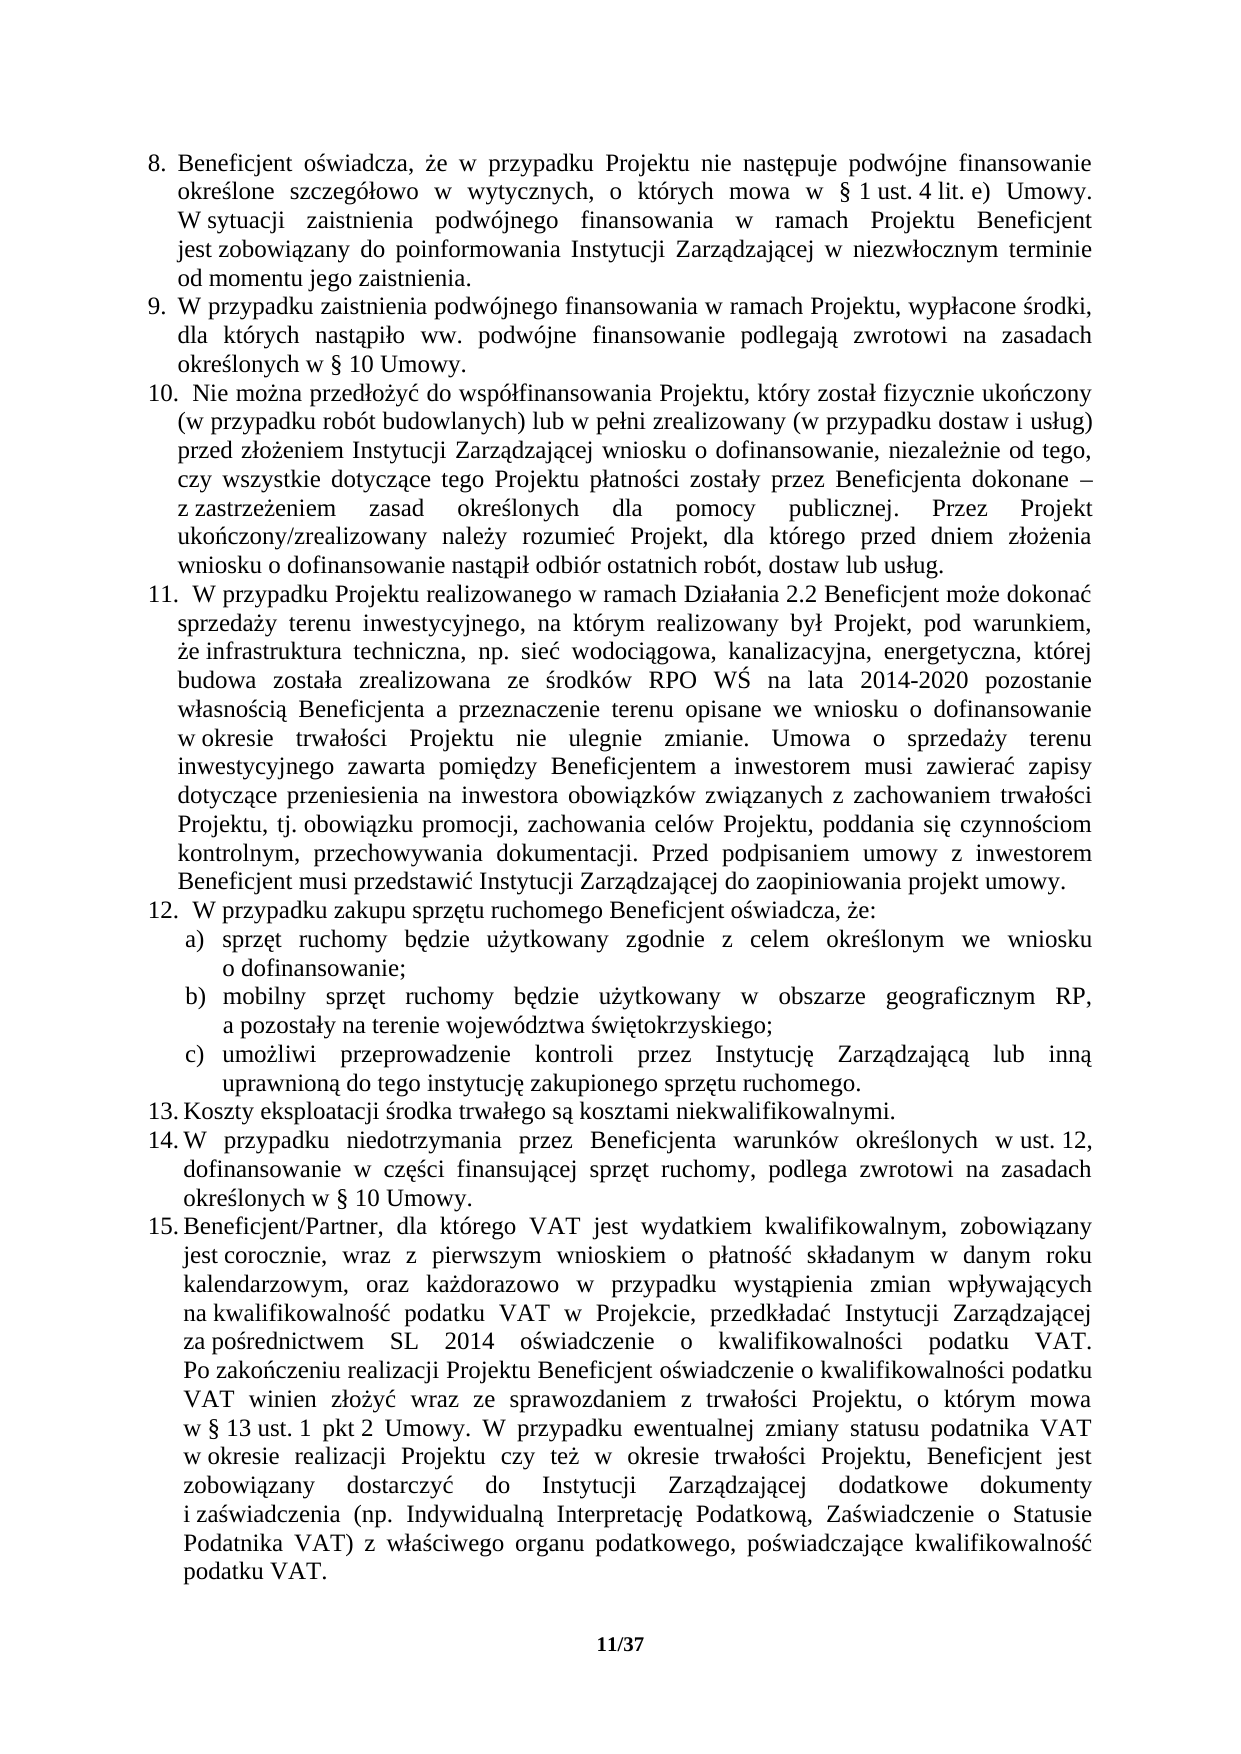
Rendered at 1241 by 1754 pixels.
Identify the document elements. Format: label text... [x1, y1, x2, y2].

list Beneficjent/Partner, dla którego VAT jest wydatkiem kwalifikowalnym, zobowiązany jest corocznie, wraz z pierwszym wnioskiem o płatność składanym w danym roku kalendarzowym, oraz każdorazowo w przypadku wystąpienia zmian wpływających na kwalifikowalność podatku VAT w Projekcie, przedkładać Instytucji Zarządzającej za pośrednictwem SL 2014 oświadczenie o kwalifikowalności podatku VAT. Po zakończeniu realizacji Projektu Beneficjent oświadczenie o kwalifikowalności podatku VAT winien złożyć wraz ze sprawozdaniem z trwałości Projektu, o którym mowa w § 13 ust. 1 pkt 2 Umowy. W przypadku ewentualnej zmiany statusu podatnika VAT w okresie realizacji Projektu czy też w okresie trwałości Projektu, Beneficjent jest zobowiązany dostarczyć do Instytucji Zarządzającej dodatkowe dokumenty i zaświadczenia (np. Indywidualną Interpretację Podatkową, Zaświadczenie o Statusie Podatnika VAT) z właściwego organu podatkowego, poświadczające kwalifikowalność podatku VAT. [148, 1211, 1093, 1585]
list sprzęt ruchomy będzie użytkowany zgodnie z celem określonym we wniosku o dofinansowanie; [185, 924, 1093, 981]
list Beneficjent oświadcza, że w przypadku Projektu nie następuje podwójne finansowanie określone szczegółowo w wytycznych, o których mowa w § 1 ust. 4 lit. e) Umowy. W sytuacji zaistnienia podwójnego finansowania w ramach Projektu Beneficjent jest zobowiązany do poinformowania Instytucji Zarządzającej w niezwłocznym terminie od momentu jego zaistnienia. [148, 148, 1093, 291]
list mobilny sprzęt ruchomy będzie użytkowany w obszarze geograficznym RP, a pozostały na terenie województwa świętokrzyskiego; [185, 981, 1093, 1039]
list W przypadku niedotrzymania przez Beneficjenta warunków określonych w ust. 12, dofinansowanie w części finansującej sprzęt ruchomy, podlega zwrotowi na zasadach określonych w § 10 Umowy. [148, 1125, 1093, 1211]
list W przypadku zaistnienia podwójnego finansowania w ramach Projektu, wypłacone środki, dla których nastąpiło ww. podwójne finansowanie podlegają zwrotowi na zasadach określonych w § 10 Umowy. [148, 291, 1093, 378]
list Koszty eksploatacji środka trwałego są kosztami niekwalifikowalnymi. [148, 1096, 1093, 1125]
list W przypadku zakupu sprzętu ruchomego Beneficjent oświadcza, że: [148, 895, 1093, 924]
list W przypadku Projektu realizowanego w ramach Działania 2.2 Beneficjent może dokonać sprzedaży terenu inwestycyjnego, na którym realizowany był Projekt, pod warunkiem, że infrastruktura techniczna, np. sieć wodociągowa, kanalizacyjna, energetyczna, której budowa została zrealizowana ze środków RPO WŚ na lata 2014-2020 pozostanie własnością Beneficjenta a przeznaczenie terenu opisane we wniosku o dofinansowanie w okresie trwałości Projektu nie ulegnie zmianie. Umowa o sprzedaży terenu inwestycyjnego zawarta pomiędzy Beneficjentem a inwestorem musi zawierać zapisy dotyczące przeniesienia na inwestora obowiązków związanych z zachowaniem trwałości Projektu, tj. obowiązku promocji, zachowania celów Projektu, poddania się czynnościom kontrolnym, przechowywania dokumentacji. Przed podpisaniem umowy z inwestorem Beneficjent musi przedstawić Instytucji Zarządzającej do zaopiniowania projekt umowy. [148, 579, 1093, 895]
list umożliwi przeprowadzenie kontroli przez Instytucję Zarządzającą lub inną uprawnioną do tego instytucję zakupionego sprzętu ruchomego. [185, 1039, 1093, 1096]
list Nie można przedłożyć do współfinansowania Projektu, który został fizycznie ukończony (w przypadku robót budowlanych) lub w pełni zrealizowany (w przypadku dostaw i usług) przed złożeniem Instytucji Zarządzającej wniosku o dofinansowanie, niezależnie od tego, czy wszystkie dotyczące tego Projektu płatności zostały przez Beneficjenta dokonane – z zastrzeżeniem zasad określonych dla pomocy publicznej. Przez Projekt ukończony/zrealizowany należy rozumieć Projekt, dla którego przed dniem złożenia wniosku o dofinansowanie nastąpił odbiór ostatnich robót, dostaw lub usług. [148, 378, 1093, 579]
